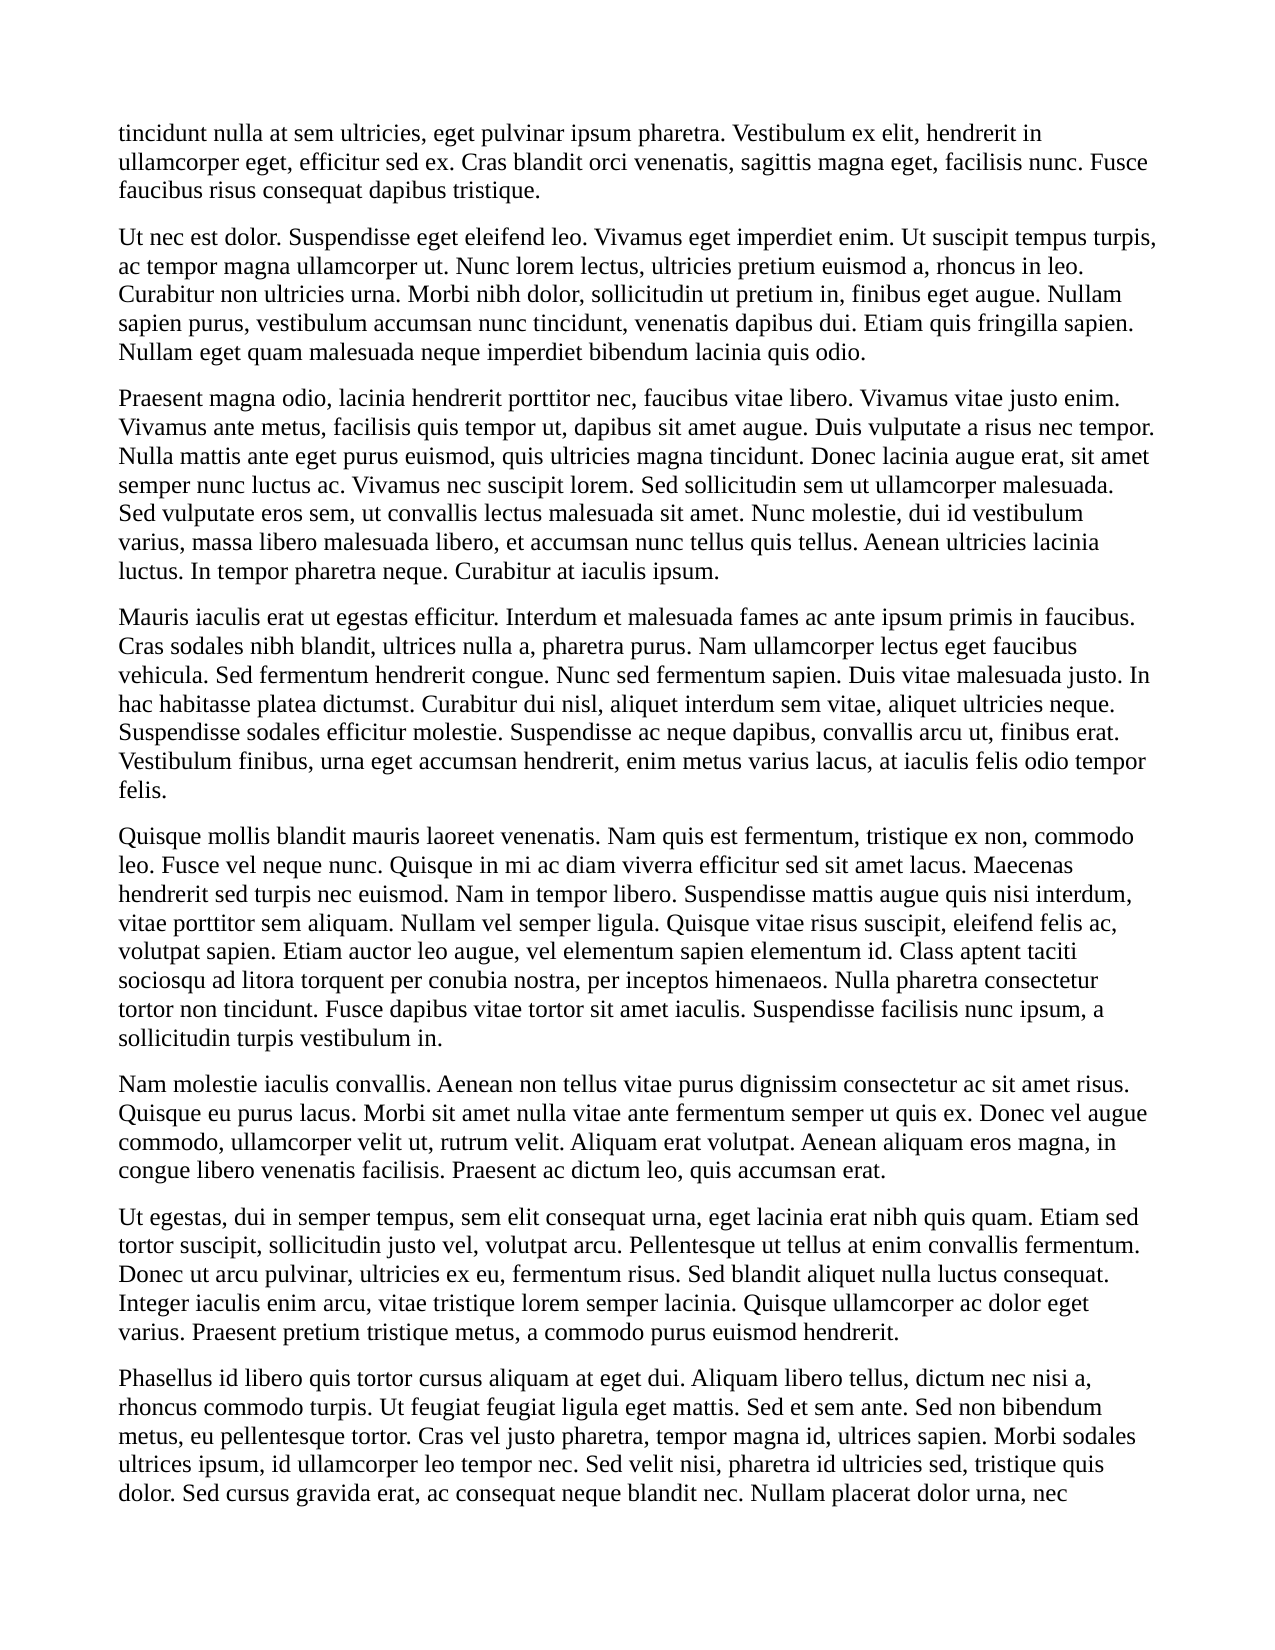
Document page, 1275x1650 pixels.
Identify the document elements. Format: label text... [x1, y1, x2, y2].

text Ut nec est dolor. Suspendisse eget eleifend leo. Vivamus eget imperdiet enim. Ut suscipit tempus turpis, ac tempor magna ullamcorper ut. Nunc lorem lectus, ultricies pretium euismod a, rhoncus in leo. Curabitur non ultricies urna. Morbi nibh dolor, sollicitudin ut pretium in, finibus eget augue. Nullam sapien purus, vestibulum accumsan nunc tincidunt, venenatis dapibus dui. Etiam quis fringilla sapien. Nullam eget quam malesuada neque imperdiet bibendum lacinia quis odio. [118, 222, 1157, 366]
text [118, 118, 1157, 204]
text Ut egestas, dui in semper tempus, sem elit consequat urna, eget lacinia erat nibh quis quam. Etiam sed tortor suscipit, sollicitudin justo vel, volutpat arcu. Pellentesque ut tellus at enim convallis fermentum. Donec ut arcu pulvinar, ultricies ex eu, fermentum risus. Sed blandit aliquet nulla luctus consequat. Integer iaculis enim arcu, vitae tristique lorem semper lacinia. Quisque ullamcorper ac dolor eget varius. Praesent pretium tristique metus, a commodo purus euismod hendrerit. [118, 1202, 1157, 1346]
text Nam molestie iaculis convallis. Aenean non tellus vitae purus dignissim consectetur ac sit amet risus. Quisque eu purus lacus. Morbi sit amet nulla vitae ante fermentum semper ut quis ex. Donec vel augue commodo, ullamcorper velit ut, rutrum velit. Aliquam erat volutpat. Aenean aliquam eros magna, in congue libero venenatis facilisis. Praesent ac dictum leo, quis accumsan erat. [118, 1069, 1157, 1184]
text Quisque mollis blandit mauris laoreet venenatis. Nam quis est fermentum, tristique ex non, commodo leo. Fusce vel neque nunc. Quisque in mi ac diam viverra efficitur sed sit amet lacus. Maecenas hendrerit sed turpis nec euismod. Nam in tempor libero. Suspendisse mattis augue quis nisi interdum, vitae porttitor sem aliquam. Nullam vel semper ligula. Quisque vitae risus suscipit, eleifend felis ac, volutpat sapien. Etiam auctor leo augue, vel elementum sapien elementum id. Class aptent taciti sociosqu ad litora torquent per conubia nostra, per inceptos himenaeos. Nulla pharetra consectetur tortor non tincidunt. Fusce dapibus vitae tortor sit amet iaculis. Suspendisse facilisis nunc ipsum, a sollicitudin turpis vestibulum in. [118, 821, 1157, 1051]
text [118, 1363, 1157, 1507]
text Mauris iaculis erat ut egestas efficitur. Interdum et malesuada fames ac ante ipsum primis in faucibus. Cras sodales nibh blandit, ultrices nulla a, pharetra purus. Nam ullamcorper lectus eget faucibus vehicula. Sed fermentum hendrerit congue. Nunc sed fermentum sapien. Duis vitae malesuada justo. In hac habitasse platea dictumst. Curabitur dui nisl, aliquet interdum sem vitae, aliquet ultricies neque. Suspendisse sodales efficitur molestie. Suspendisse ac neque dapibus, convallis arcu ut, finibus erat. Vestibulum finibus, urna eget accumsan hendrerit, enim metus varius lacus, at iaculis felis odio tempor felis. [118, 602, 1157, 804]
text Praesent magna odio, lacinia hendrerit porttitor nec, faucibus vitae libero. Vivamus vitae justo enim. Vivamus ante metus, facilisis quis tempor ut, dapibus sit amet augue. Duis vulputate a risus nec tempor. Nulla mattis ante eget purus euismod, quis ultricies magna tincidunt. Donec lacinia augue erat, sit amet semper nunc luctus ac. Vivamus nec suscipit lorem. Sed sollicitudin sem ut ullamcorper malesuada. Sed vulputate eros sem, ut convallis lectus malesuada sit amet. Nunc molestie, dui id vestibulum varius, massa libero malesuada libero, et accumsan nunc tellus quis tellus. Aenean ultricies lacinia luctus. In tempor pharetra neque. Curabitur at iaculis ipsum. [118, 383, 1157, 585]
